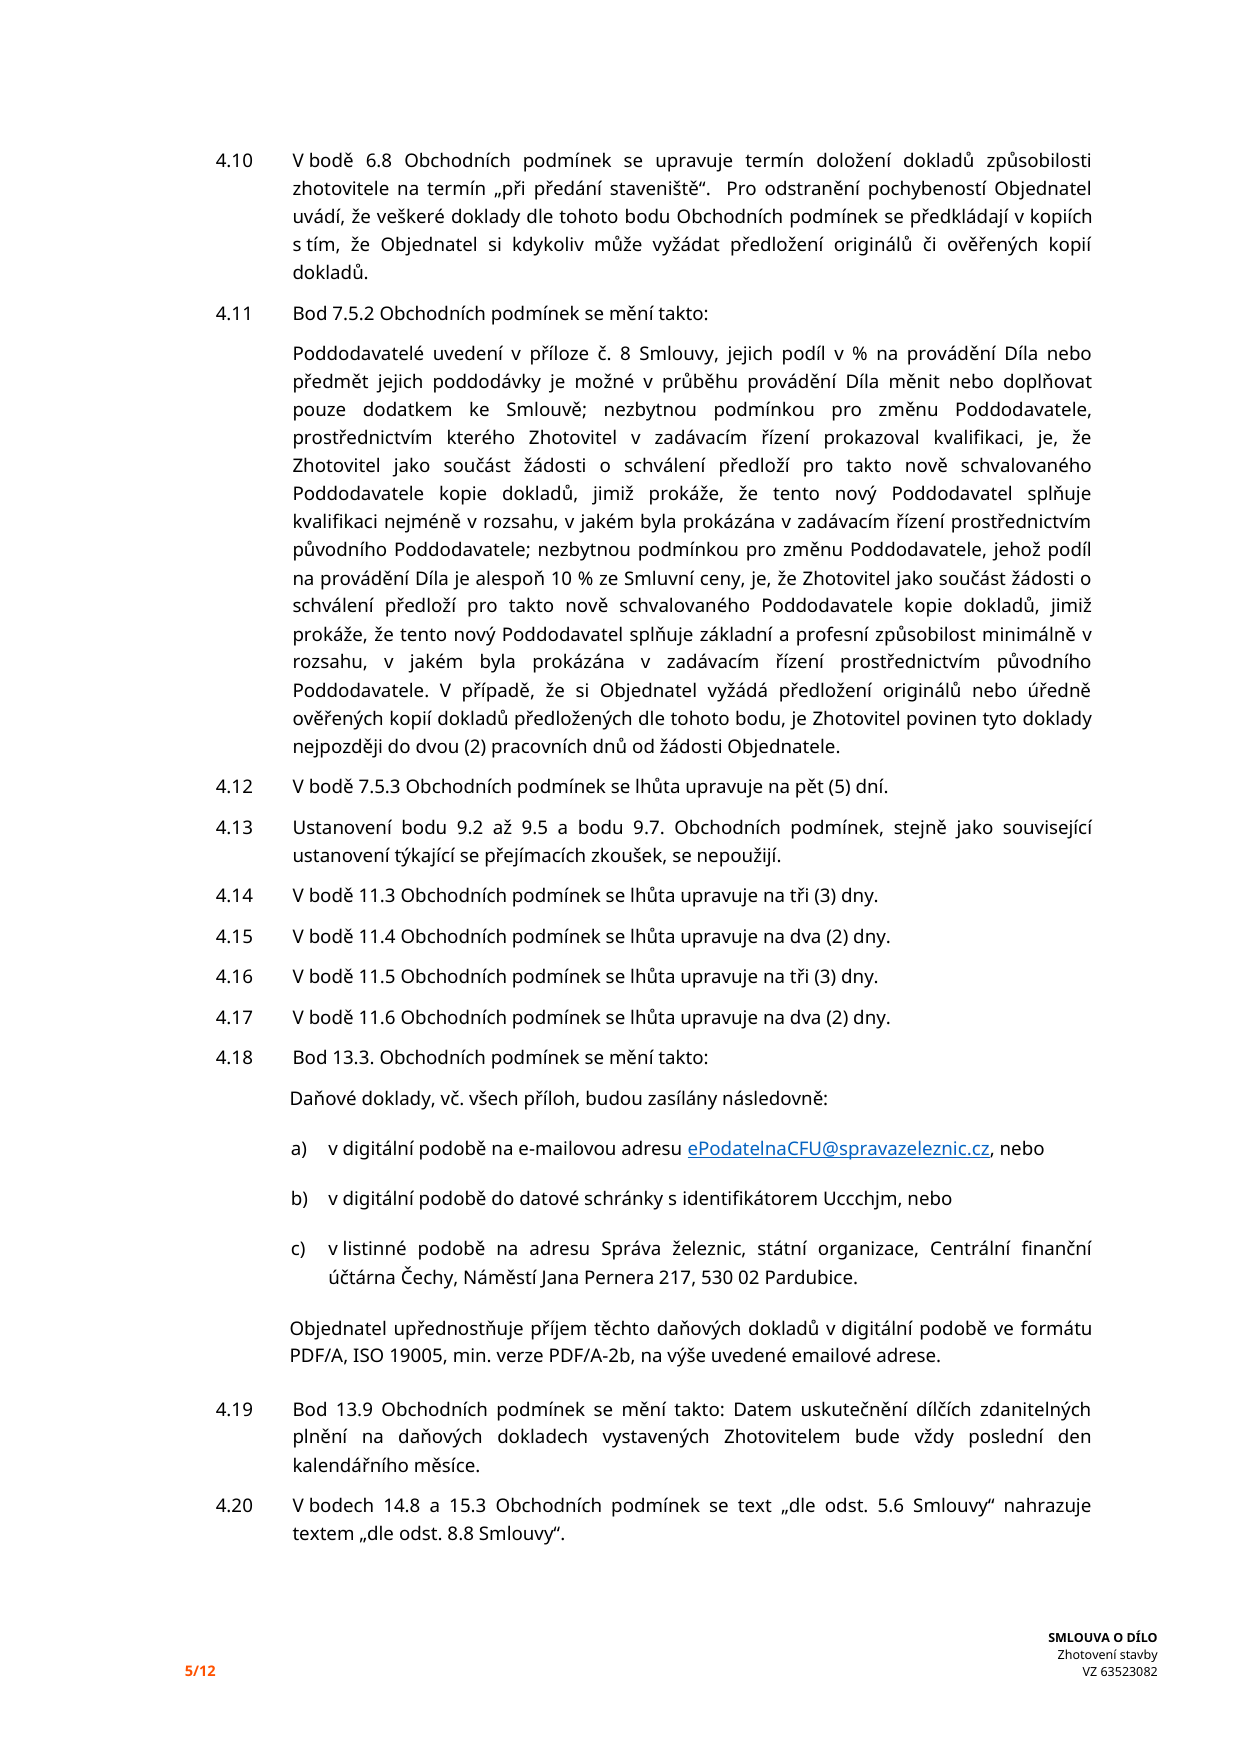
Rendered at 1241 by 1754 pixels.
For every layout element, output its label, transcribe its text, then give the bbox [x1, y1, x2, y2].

list v digitální podobě do datové schránky s identifikátorem Uccchjm, nebo [291, 1185, 1093, 1211]
text Bod 13.3. Obchodních podmínek se mění takto: [216, 1044, 1093, 1070]
text V bodě 11.5 Obchodních podmínek se lhůta upravuje na tři (3) dny. [216, 963, 1093, 989]
text V bodě 6.8 Obchodních podmínek se upravuje termín doložení dokladů způsobilosti zhotovitele na termín „při předání staveniště“. Pro odstranění pochybeností Objednatel uvádí, že veškeré doklady dle tohoto bodu Obchodních podmínek se předkládají v kopiích s tím, že Objednatel si kdykoliv může vyžádat předložení originálů či ověřených kopií dokladů. [216, 147, 1093, 285]
list v listinné podobě na adresu Správa železnic, státní organizace, Centrální finanční účtárna Čechy, Náměstí Jana Pernera 217, 530 02 Pardubice. [291, 1235, 1093, 1290]
text Poddodavatelé uvedení v příloze č. 8 Smlouvy, jejich podíl v % na provádění Díla nebo předmět jejich poddodávky je možné v průběhu provádění Díla měnit nebo doplňovat pouze dodatkem ke Smlouvě; nezbytnou podmínkou pro změnu Poddodavatele, prostřednictvím kterého Zhotovitel v zadávacím řízení prokazoval kvalifikaci, je, že Zhotovitel jako součást žádosti o schválení předloží pro takto nově schvalovaného Poddodavatele kopie dokladů, jimiž prokáže, že tento nový Poddodavatel splňuje kvalifikaci nejméně v rozsahu, v jakém byla prokázána v zadávacím řízení prostřednictvím původního Poddodavatele; nezbytnou podmínkou pro změnu Poddodavatele, jehož podíl na provádění Díla je alespoň 10 % ze Smluvní ceny, je, že Zhotovitel jako součást žádosti o schválení předloží pro takto nově schvalovaného Poddodavatele kopie dokladů, jimiž prokáže, že tento nový Poddodavatel splňuje základní a profesní způsobilost minimálně v rozsahu, v jakém byla prokázána v zadávacím řízení prostřednictvím původního Poddodavatele. V případě, že si Objednatel vyžádá předložení originálů nebo úředně ověřených kopií dokladů předložených dle tohoto bodu, je Zhotovitel povinen tyto doklady nejpozději do dvou (2) pracovních dnů od žádosti Objednatele. [292, 341, 1093, 758]
text Ustanovení bodu 9.2 až 9.5 a bodu 9.7. Obchodních podmínek, stejně jako související ustanovení týkající se přejímacích zkoušek, se nepoužijí. [216, 814, 1093, 867]
text Bod 7.5.2 Obchodních podmínek se mění takto: [216, 300, 1093, 326]
text V bodě 7.5.3 Obchodních podmínek se lhůta upravuje na pět (5) dní. [216, 773, 1093, 799]
text Objednatel upřednostňuje příjem těchto daňových dokladů v digitální podobě ve formátu PDF/A, ISO 19005, min. verze PDF/A-2b, na výše uvedené emailové adrese. [289, 1315, 1093, 1368]
text Bod 13.9 Obchodních podmínek se mění takto: Datem uskutečnění dílčích zdanitelných plnění na daňových dokladech vystavených Zhotovitelem bude vždy poslední den kalendářního měsíce. [216, 1396, 1093, 1477]
list v digitální podobě na e-mailovou adresu ePodatelnaCFU@spravazeleznic.cz, nebo [291, 1135, 1093, 1161]
text V bodech 14.8 a 15.3 Obchodních podmínek se text „dle odst. 5.6 Smlouvy“ nahrazuje textem „dle odst. 8.8 Smlouvy“. [216, 1492, 1093, 1546]
text V bodě 11.6 Obchodních podmínek se lhůta upravuje na dva (2) dny. [216, 1004, 1093, 1029]
text V bodě 11.4 Obchodních podmínek se lhůta upravuje na dva (2) dny. [216, 923, 1093, 948]
text V bodě 11.3 Obchodních podmínek se lhůta upravuje na tři (3) dny. [216, 882, 1093, 908]
text Daňové doklady, vč. všech příloh, budou zasílány následovně: [216, 1085, 1093, 1111]
